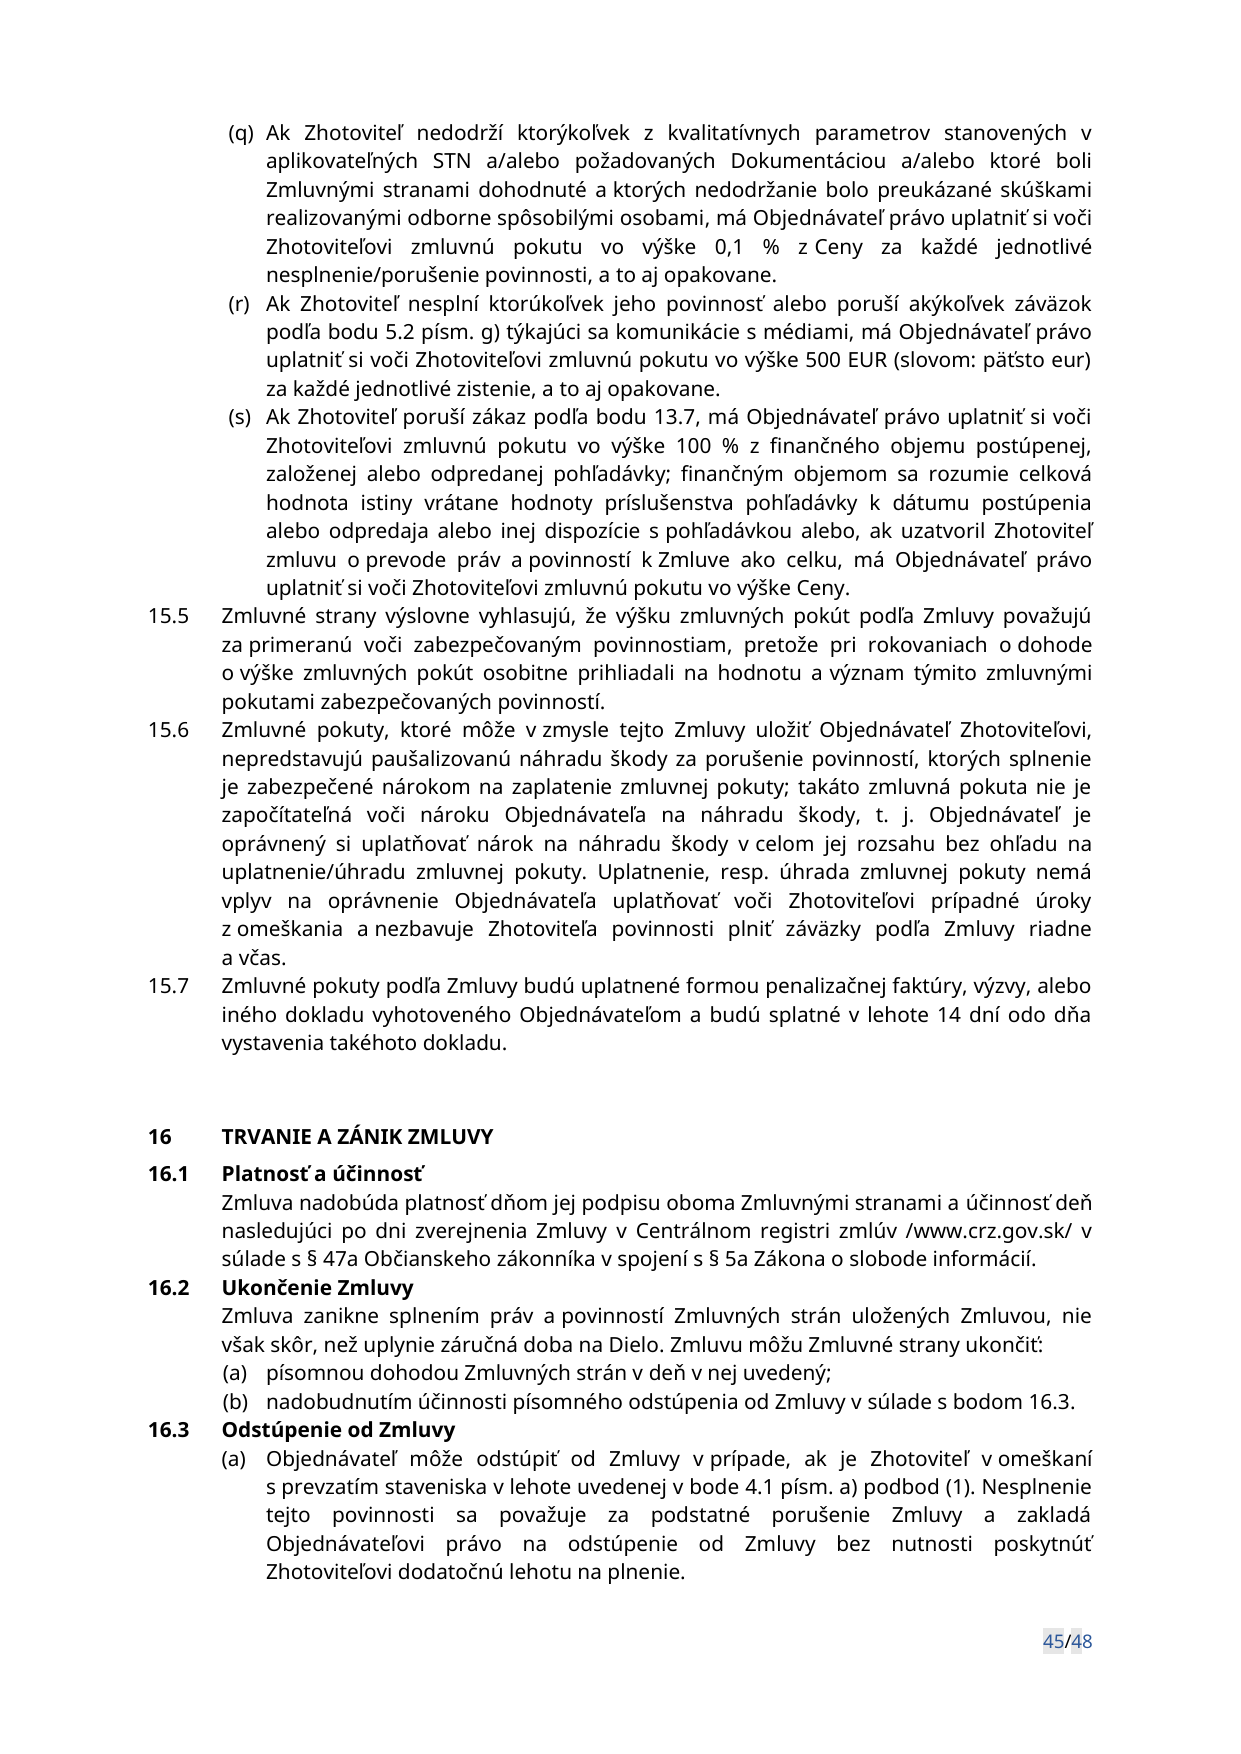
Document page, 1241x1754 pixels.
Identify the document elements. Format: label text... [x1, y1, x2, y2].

text 15.5 Zmluvné strany výslovne vyhlasujú, že výšku zmluvných pokút podľa Zmluvy považujú za primeranú voči zabezpečovaným povinnostiam, pretože pri rokovaniach o dohode o výške zmluvných pokút osobitne prihliadali na hodnotu a význam týmito zmluvnými pokutami zabezpečovaných povinností. [148, 602, 1093, 715]
list Ak Zhotoviteľ poruší zákaz podľa bodu 13.7, má Objednávateľ právo uplatniť si voči Zhotoviteľovi zmluvnú pokutu vo výške 100 % z finančného objemu postúpenej, založenej alebo odpredanej pohľadávky; finančným objemom sa rozumie celková hodnota istiny vrátane hodnoty príslušenstva pohľadávky k dátumu postúpenia alebo odpredaja alebo inej dispozície s pohľadávkou alebo, ak uzatvoril Zhotoviteľ zmluvu o prevode práv a povinností k Zmluve ako celku, má Objednávateľ právo uplatniť si voči Zhotoviteľovi zmluvnú pokutu vo výške Ceny. [228, 402, 1093, 602]
text 15.6 Zmluvné pokuty, ktoré môže v zmysle tejto Zmluvy uložiť Objednávateľ Zhotoviteľovi, nepredstavujú paušalizovanú náhradu škody za porušenie povinností, ktorých splnenie je zabezpečené nárokom na zaplatenie zmluvnej pokuty; takáto zmluvná pokuta nie je započítateľná voči nároku Objednávateľa na náhradu škody, t. j. Objednávateľ je oprávnený si uplatňovať nárok na náhradu škody v celom jej rozsahu bez ohľadu na uplatnenie/úhradu zmluvnej pokuty. Uplatnenie, resp. úhrada zmluvnej pokuty nemá vplyv na oprávnenie Objednávateľa uplatňovať voči Zhotoviteľovi prípadné úroky z omeškania a nezbavuje Zhotoviteľa povinnosti plniť záväzky podľa Zmluvy riadne a včas. [148, 715, 1093, 971]
list Ak Zhotoviteľ nesplní ktorúkoľvek jeho povinnosť alebo poruší akýkoľvek záväzok podľa bodu 5.2 písm. g) týkajúci sa komunikácie s médiami, má Objednávateľ právo uplatniť si voči Zhotoviteľovi zmluvnú pokutu vo výške 500 EUR (slovom: päťsto eur) za každé jednotlivé zistenie, a to aj opakovane. [228, 289, 1093, 402]
text 16.3 Odstúpenie od Zmluvy [148, 1415, 1093, 1444]
list písomnou dohodou Zmluvných strán v deň v nej uvedený; [223, 1358, 1093, 1387]
list Ak Zhotoviteľ nedodrží ktorýkoľvek z kvalitatívnych parametrov stanovených v aplikovateľných STN a/alebo požadovaných Dokumentáciou a/alebo ktoré boli Zmluvnými stranami dohodnuté a ktorých nedodržanie bolo preukázané skúškami realizovanými odborne spôsobilými osobami, má Objednávateľ právo uplatniť si voči Zhotoviteľovi zmluvnú pokutu vo výške 0,1 % z Ceny za každé jednotlivé nesplnenie/porušenie povinnosti, a to aj opakovane. [228, 118, 1093, 289]
text (a) Objednávateľ môže odstúpiť od Zmluvy v prípade, ak je Zhotoviteľ v omeškaní s prevzatím staveniska v lehote uvedenej v bode 4.1 písm. a) podbod (1). Nesplnenie tejto povinnosti sa považuje za podstatné porušenie Zmluvy a zakladá Objednávateľovi právo na odstúpenie od Zmluvy bez nutnosti poskytnúť Zhotoviteľovi dodatočnú lehotu na plnenie. [221, 1444, 1093, 1586]
text 15.7 Zmluvné pokuty podľa Zmluvy budú uplatnené formou penalizačnej faktúry, výzvy, alebo iného dokladu vyhotoveného Objednávateľom a budú splatné v lehote 14 dní odo dňa vystavenia takéhoto dokladu. [148, 971, 1093, 1057]
subtitle 16 Trvanie a zánik zmluvy [148, 1122, 1093, 1151]
text 16.1 Platnosť a účinnosť [148, 1159, 1093, 1188]
list nadobudnutím účinnosti písomného odstúpenia od Zmluvy v súlade s bodom 16.3. [223, 1387, 1093, 1415]
text Zmluva nadobúda platnosť dňom jej podpisu oboma Zmluvnými stranami a účinnosť deň nasledujúci po dni zverejnenia Zmluvy v Centrálnom registri zmlúv /www.crz.gov.sk/ v súlade s § 47a Občianskeho zákonníka v spojení s § 5a Zákona o slobode informácií. [221, 1188, 1093, 1273]
text 16.2 Ukončenie Zmluvy [148, 1273, 1093, 1301]
text Zmluva zanikne splnením práv a povinností Zmluvných strán uložených Zmluvou, nie však skôr, než uplynie záručná doba na Dielo. Zmluvu môžu Zmluvné strany ukončiť: [221, 1301, 1093, 1358]
